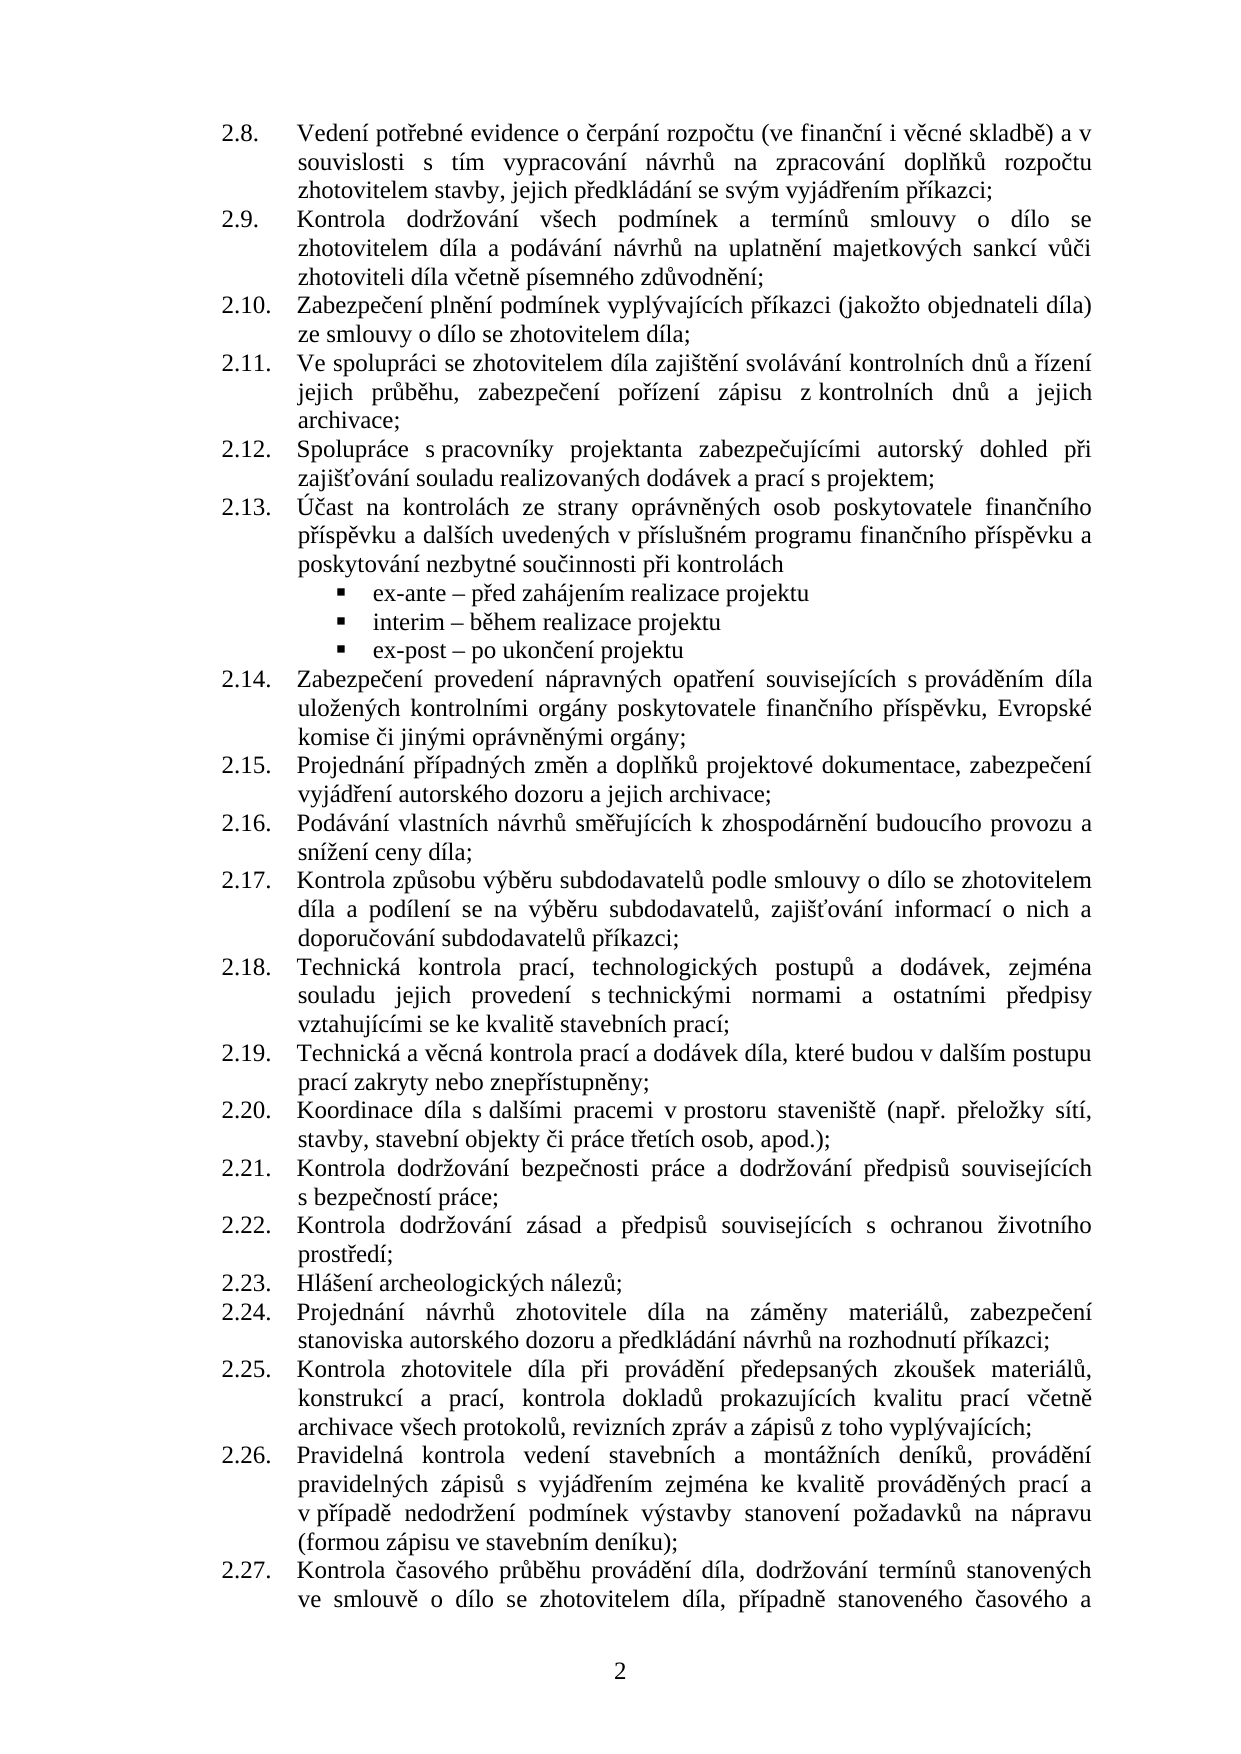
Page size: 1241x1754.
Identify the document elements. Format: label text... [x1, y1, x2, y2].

list Hlášení archeologických nálezů; [221, 1268, 1092, 1297]
list Podávání vlastních návrhů směřujících k zhospodárnění budoucího provozu a snížení ceny díla; [221, 808, 1092, 866]
list Technická a věcná kontrola prací a dodávek díla, které budou v dalším postupu prací zakryty nebo znepřístupněny; [221, 1038, 1092, 1096]
list Technická kontrola prací, technologických postupů a dodávek, zejména souladu jejich provedení s technickými normami a ostatními předpisy vztahujícími se ke kvalitě stavebních prací; [221, 952, 1092, 1038]
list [221, 1556, 1092, 1613]
list Účast na kontrolách ze strany oprávněných osob poskytovatele finančního příspěvku a dalších uvedených v příslušném programu finančního příspěvku a poskytování nezbytné součinnosti při kontrolách [221, 492, 1092, 578]
list Kontrola dodržování bezpečnosti práce a dodržování předpisů souvisejících s bezpečností práce; [221, 1153, 1092, 1211]
list Projednání případných změn a doplňků projektové dokumentace, zabezpečení vyjádření autorského dozoru a jejich archivace; [221, 751, 1092, 808]
list Kontrola způsobu výběru subdodavatelů podle smlouvy o dílo se zhotovitelem díla a podílení se na výběru subdodavatelů, zajišťování informací o nich a doporučování subdodavatelů příkazci; [221, 866, 1092, 952]
list Kontrola dodržování všech podmínek a termínů smlouvy o dílo se zhotovitelem díla a podávání návrhů na uplatnění majetkových sankcí vůči zhotoviteli díla včetně písemného zdůvodnění; [221, 204, 1092, 291]
list interim – během realizace projektu [335, 607, 1092, 636]
list Zabezpečení provedení nápravných opatření souvisejících s prováděním díla uložených kontrolními orgány poskytovatele finančního příspěvku, Evropské komise či jinými oprávněnými orgány; [221, 664, 1092, 751]
list Kontrola zhotovitele díla při provádění předepsaných zkoušek materiálů, konstrukcí a prací, kontrola dokladů prokazujících kvalitu prací včetně archivace všech protokolů, revizních zpráv a zápisů z toho vyplývajících; [221, 1354, 1092, 1441]
list Koordinace díla s dalšími pracemi v prostoru staveniště (např. přeložky sítí, stavby, stavební objekty či práce třetích osob, apod.); [221, 1096, 1092, 1153]
list Projednání návrhů zhotovitele díla na záměny materiálů, zabezpečení stanoviska autorského dozoru a předkládání návrhů na rozhodnutí příkazci; [221, 1297, 1092, 1354]
list ex-post – po ukončení projektu [335, 636, 1092, 664]
list Kontrola dodržování zásad a předpisů souvisejících s ochranou životního prostředí; [221, 1211, 1092, 1268]
list Zabezpečení plnění podmínek vyplývajících příkazci (jakožto objednateli díla) ze smlouvy o dílo se zhotovitelem díla; [221, 291, 1092, 348]
list Pravidelná kontrola vedení stavebních a montážních deníků, provádění pravidelných zápisů s vyjádřením zejména ke kvalitě prováděných prací a v případě nedodržení podmínek výstavby stanovení požadavků na nápravu (formou zápisu ve stavebním deníku); [221, 1441, 1092, 1556]
list Vedení potřebné evidence o čerpání rozpočtu (ve finanční i věcné skladbě) a v souvislosti s tím vypracování návrhů na zpracování doplňků rozpočtu zhotovitelem stavby, jejich předkládání se svým vyjádřením příkazci; [221, 118, 1092, 204]
list ex-ante – před zahájením realizace projektu [335, 578, 1092, 607]
list Spolupráce s pracovníky projektanta zabezpečujícími autorský dohled při zajišťování souladu realizovaných dodávek a prací s projektem; [221, 434, 1092, 492]
list Ve spolupráci se zhotovitelem díla zajištění svolávání kontrolních dnů a řízení jejich průběhu, zabezpečení pořízení zápisu z kontrolních dnů a jejich archivace; [221, 348, 1092, 434]
